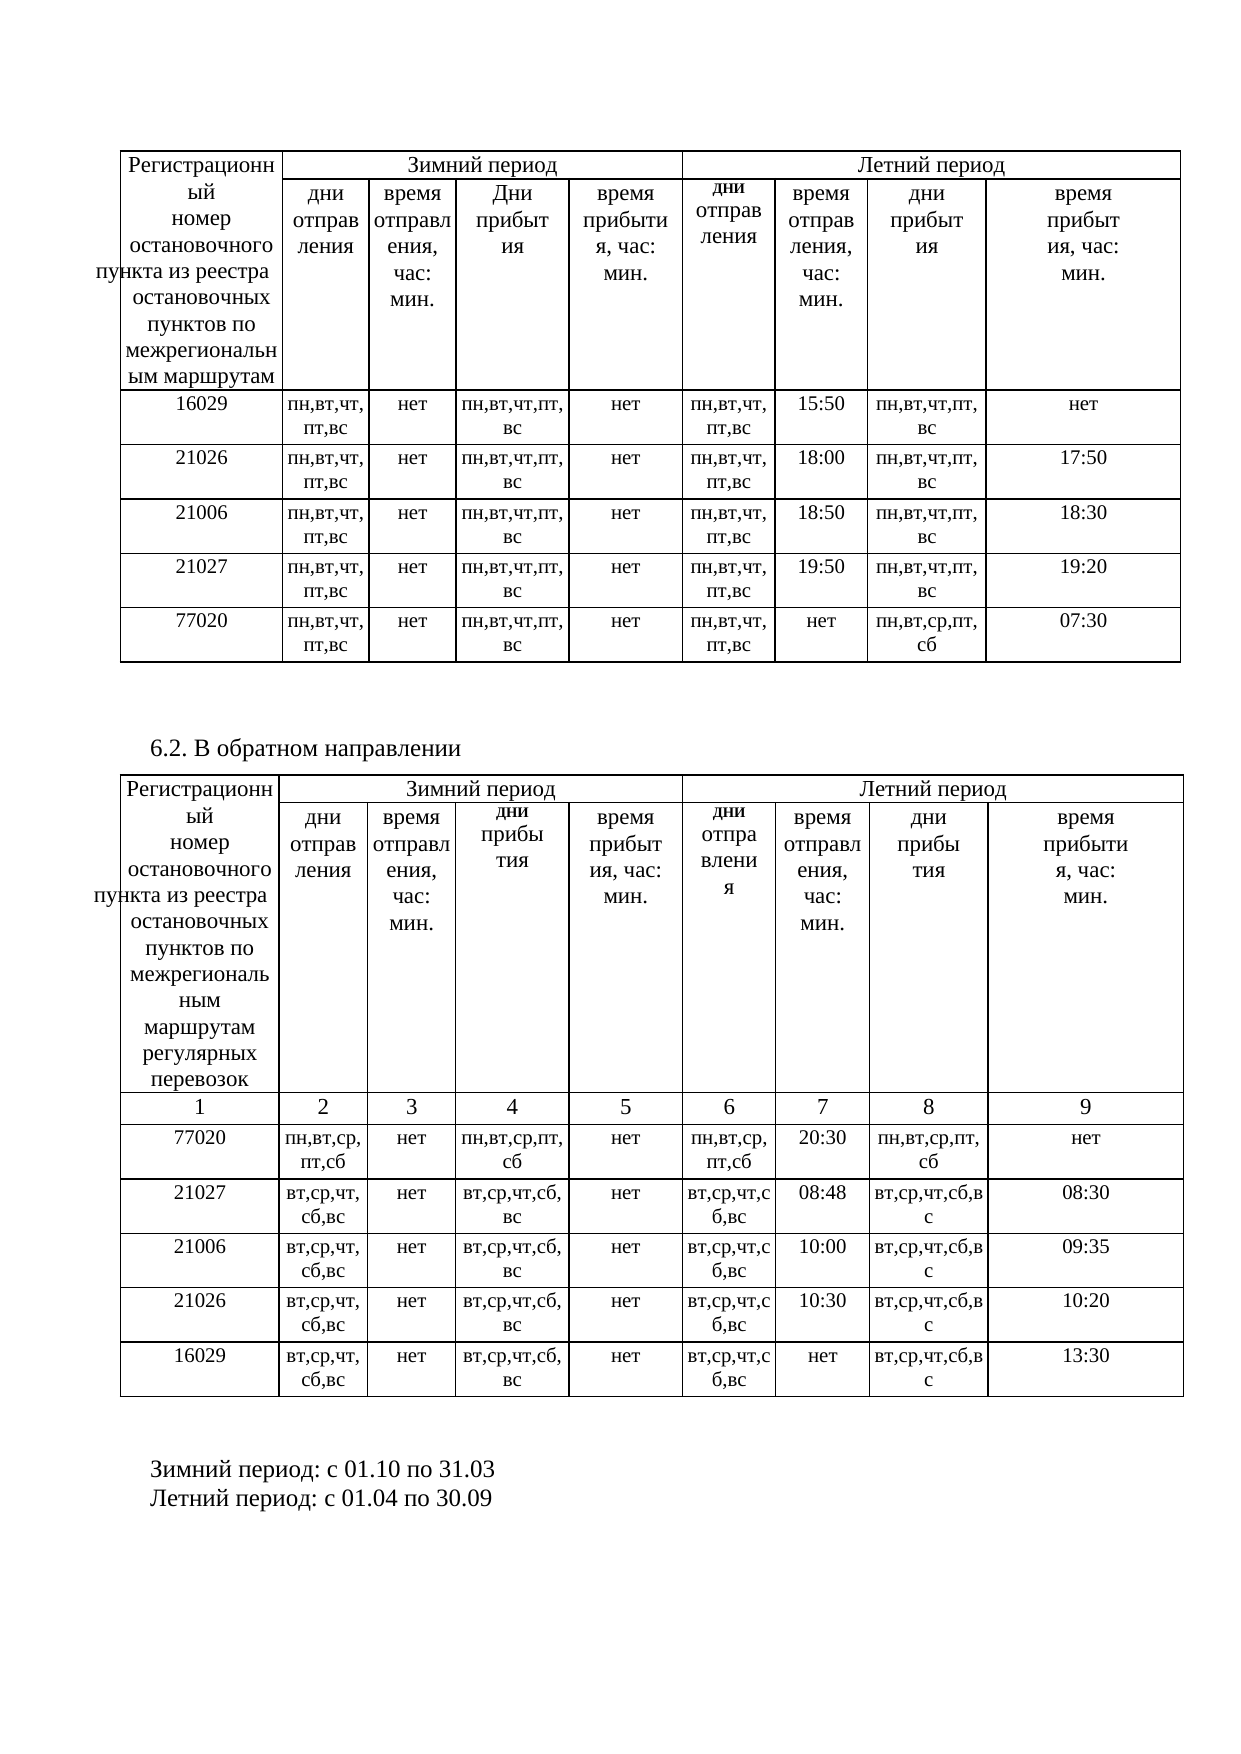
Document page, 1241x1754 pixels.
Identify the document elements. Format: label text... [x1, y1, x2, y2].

table_cell вт,ср,чт,сб,вс [456, 1343, 568, 1396]
table_cell нет [570, 391, 682, 444]
table_cell вт,ср,чт,сб,вс [870, 1288, 987, 1341]
table_cell ДНИ отпра влени я [683, 803, 775, 1092]
table_cell дни прибы тия [870, 803, 987, 1092]
table_cell нет [570, 1125, 682, 1178]
table_cell 10:30 [776, 1288, 869, 1341]
table_cell 21027 [121, 554, 282, 607]
table_cell 8 [870, 1093, 987, 1124]
table_cell 6 [683, 1093, 775, 1124]
table_cell нет [368, 1180, 455, 1232]
table_cell вт,ср,чт,сб,вс [683, 1288, 775, 1341]
table_cell нет [570, 1343, 682, 1396]
table_cell дни прибыт ия [868, 180, 985, 389]
table_cell Дни прибыт ия [457, 180, 568, 389]
table_cell вт,ср,чт,сб,вс [456, 1234, 568, 1287]
table_cell 10:20 [989, 1288, 1183, 1341]
table_cell вт,ср,чт,сб,вс [870, 1234, 987, 1287]
table_cell 4 [456, 1093, 568, 1124]
table_cell 20:30 [776, 1125, 869, 1178]
table_header Регистрационный номер остановочного пункта из реестра остановочных пунктов по межрегиональным маршрутам регулярных перевозок [121, 776, 278, 1092]
table_header Зимний период [280, 776, 682, 802]
table_cell вт,ср,чт,сб,вс [456, 1288, 568, 1341]
table_cell нет [368, 1343, 455, 1396]
table_cell 77020 [121, 1125, 278, 1178]
table_cell пн,вт,чт,пт,вс [283, 445, 368, 498]
table_cell 18:00 [776, 445, 867, 498]
table_cell 21006 [121, 1234, 278, 1287]
table_cell пн,вт,чт,пт,вс [868, 391, 985, 444]
table_cell время отправ ления, час: мин. [776, 180, 867, 389]
table_cell вт,ср,чт,сб,вс [683, 1234, 775, 1287]
table_cell нет [370, 500, 455, 552]
table_cell 19:50 [776, 554, 867, 607]
table_cell нет [776, 608, 867, 661]
table_cell 9 [989, 1093, 1183, 1124]
table_cell 2 [280, 1093, 367, 1124]
table_cell ДНИ прибы тия [456, 803, 568, 1092]
text Летний период: с 01.04 по 30.09 [150, 1483, 1090, 1512]
table_cell нет [989, 1125, 1183, 1178]
table_cell 10:00 [776, 1234, 869, 1287]
table_cell ДНИ отправ ления [683, 180, 774, 389]
table_cell нет [776, 1343, 869, 1396]
table_cell 16029 [121, 1343, 278, 1396]
table_header Летний период [683, 152, 1180, 178]
table_cell вт,ср,чт,сб,вс [280, 1234, 367, 1287]
table_cell пн,вт,ср,пт,сб [870, 1125, 987, 1178]
table_cell пн,вт,чт,пт,вс [283, 500, 368, 552]
table_cell 08:30 [989, 1180, 1183, 1232]
table_cell 19:20 [987, 554, 1180, 607]
table_cell вт,ср,чт,сб,вс [870, 1180, 987, 1232]
table_cell нет [368, 1234, 455, 1287]
table_cell пн,вт,ср,пт,сб [280, 1125, 367, 1178]
table_cell нет [987, 391, 1180, 444]
table_cell пн,вт,чт,пт,вс [868, 500, 985, 552]
table_cell нет [570, 500, 682, 552]
table_cell пн,вт,чт,пт,вс [868, 554, 985, 607]
table_cell 18:30 [987, 500, 1180, 552]
table_cell нет [570, 608, 682, 661]
table_cell 3 [368, 1093, 455, 1124]
table_cell пн,вт,чт,пт,вс [457, 608, 568, 661]
table_cell вт,ср,чт,сб,вс [456, 1180, 568, 1232]
table_cell время отправл ения, час: мин. [368, 803, 455, 1092]
table_cell 7 [776, 1093, 869, 1124]
table_cell вт,ср,чт,сб,вс [280, 1288, 367, 1341]
table_cell время прибыт ия, час: мин. [570, 803, 682, 1092]
table_cell 21026 [121, 445, 282, 498]
table_cell пн,вт,чт,пт,вс [283, 391, 368, 444]
table_cell пн,вт,чт,пт,вс [283, 554, 368, 607]
table_cell нет [570, 1180, 682, 1232]
table_cell 5 [570, 1093, 682, 1124]
table_cell пн,вт,чт,пт,вс [283, 608, 368, 661]
table_cell нет [368, 1288, 455, 1341]
table_cell пн,вт,чт,пт,вс [457, 554, 568, 607]
table_cell нет [570, 1234, 682, 1287]
table_cell пн,вт,чт,пт,вс [683, 554, 774, 607]
table_cell время прибыт ия, час: мин. [987, 180, 1180, 389]
table_cell нет [570, 1288, 682, 1341]
table_cell вт,ср,чт,сб,вс [870, 1343, 987, 1396]
table_cell пн,вт,чт,пт,вс [457, 445, 568, 498]
table_cell время отправл ения, час: мин. [370, 180, 455, 389]
table_cell 08:48 [776, 1180, 869, 1232]
table_cell дни отправ ления [283, 180, 368, 389]
table_cell 13:30 [989, 1343, 1183, 1396]
table_cell пн,вт,чт,пт,вс [683, 445, 774, 498]
table_cell пн,вт,ср,пт,сб [683, 1125, 775, 1178]
table_cell 77020 [121, 608, 282, 661]
table_cell 15:50 [776, 391, 867, 444]
table_header Зимний период [283, 152, 682, 178]
table_cell нет [370, 608, 455, 661]
table_cell нет [370, 391, 455, 444]
table_cell пн,вт,чт,пт,вс [868, 445, 985, 498]
table_cell 21027 [121, 1180, 278, 1232]
table_cell вт,ср,чт,сб,вс [280, 1343, 367, 1396]
table_cell 21006 [121, 500, 282, 552]
table_cell вт,ср,чт,сб,вс [683, 1343, 775, 1396]
table_cell нет [570, 554, 682, 607]
table_cell 21026 [121, 1288, 278, 1341]
table_cell 09:35 [989, 1234, 1183, 1287]
text Зимний период: с 01.10 по 31.03 [150, 1454, 1090, 1483]
table_cell нет [370, 554, 455, 607]
table_cell вт,ср,чт,сб,вс [280, 1180, 367, 1232]
table_cell время отправл ения, час: мин. [776, 803, 869, 1092]
table_cell нет [370, 445, 455, 498]
text 6.2. В обратном направлении [150, 733, 1090, 761]
table_cell дни отправ ления [280, 803, 367, 1092]
table_cell пн,вт,ср,пт,сб [456, 1125, 568, 1178]
table_cell 1 [121, 1093, 278, 1124]
table_cell 16029 [121, 391, 282, 444]
table_cell пн,вт,ср,пт,сб [868, 608, 985, 661]
table_cell 07:30 [987, 608, 1180, 661]
table_cell пн,вт,чт,пт,вс [683, 391, 774, 444]
table_cell пн,вт,чт,пт,вс [683, 500, 774, 552]
table_cell нет [368, 1125, 455, 1178]
table_cell пн,вт,чт,пт,вс [457, 391, 568, 444]
table_cell время прибыти я, час: мин. [989, 803, 1183, 1092]
table_cell 17:50 [987, 445, 1180, 498]
table_cell вт,ср,чт,сб,вс [683, 1180, 775, 1232]
table_cell время прибыти я, час: мин. [570, 180, 682, 389]
table_cell 18:50 [776, 500, 867, 552]
table_header Летний период [683, 776, 1183, 802]
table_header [121, 152, 282, 389]
table_cell пн,вт,чт,пт,вс [457, 500, 568, 552]
table_cell нет [570, 445, 682, 498]
table_cell пн,вт,чт,пт,вс [683, 608, 774, 661]
